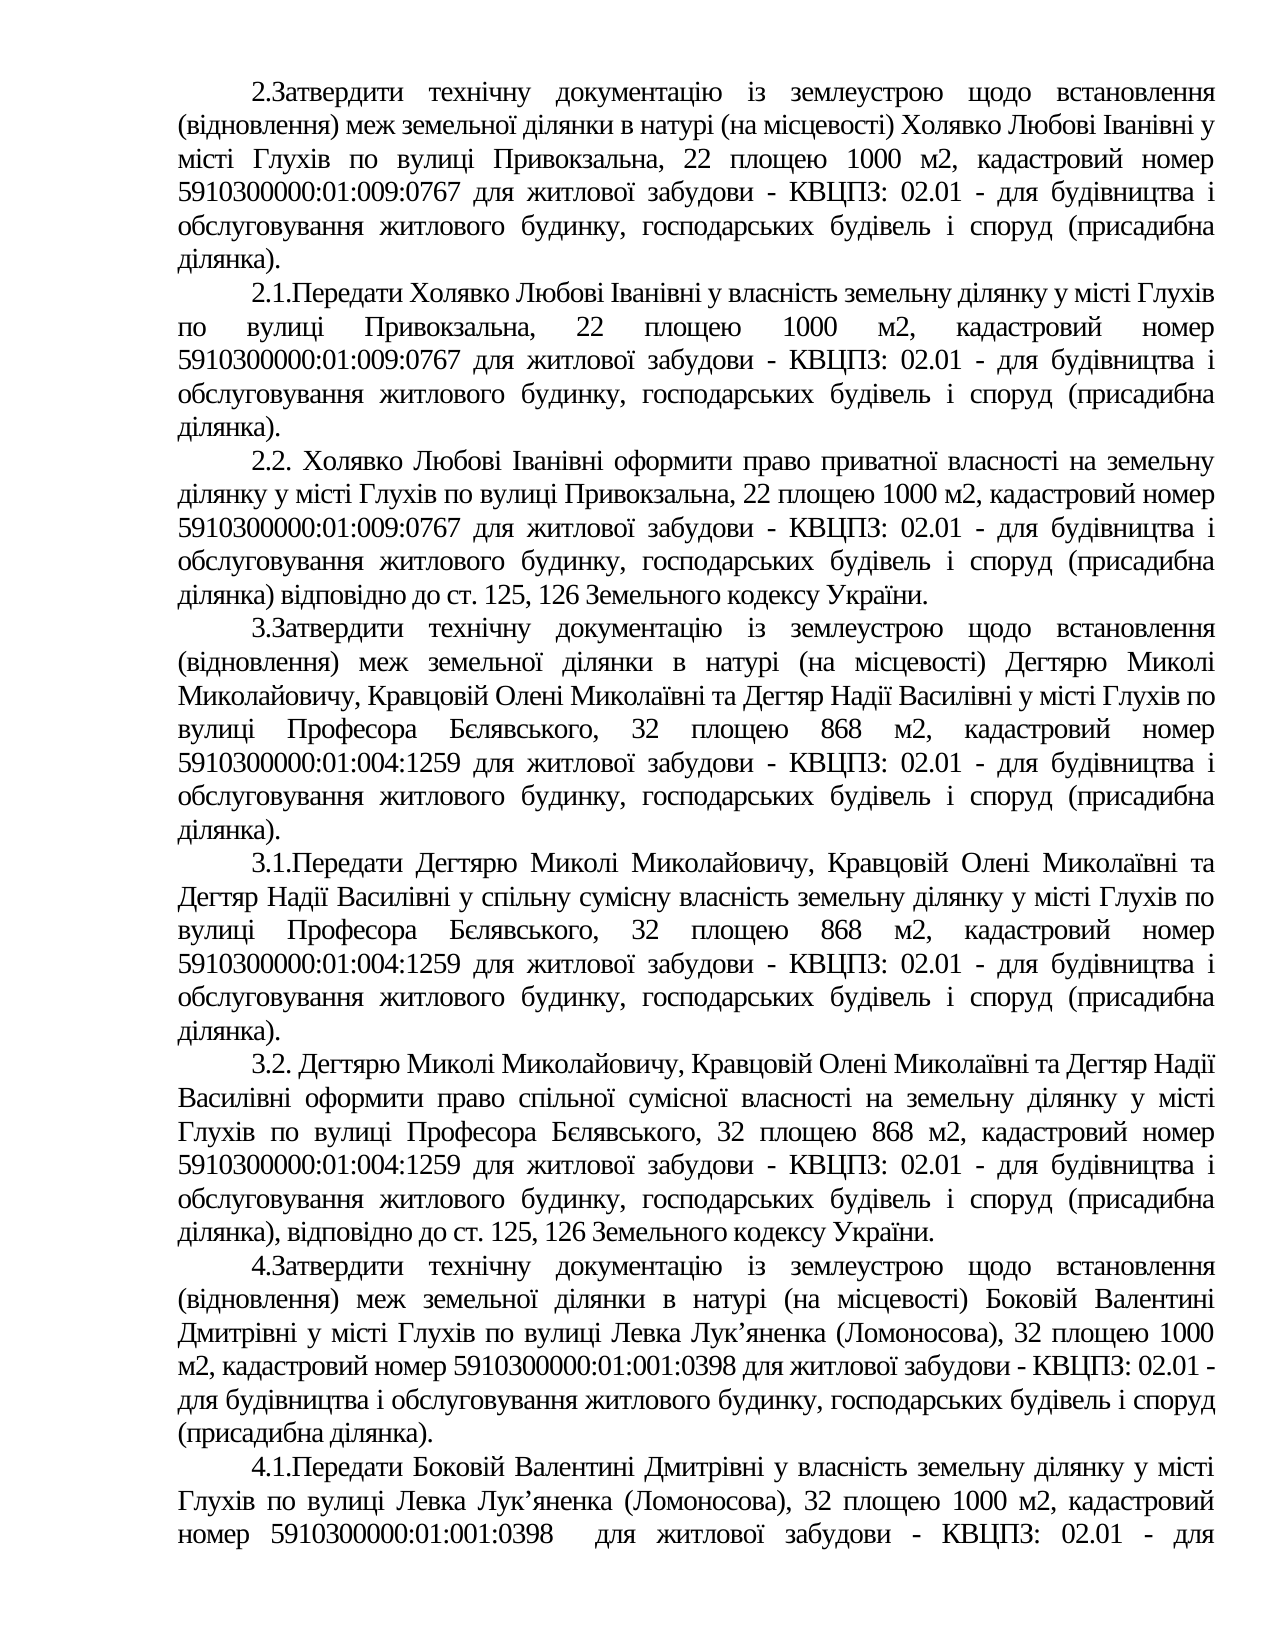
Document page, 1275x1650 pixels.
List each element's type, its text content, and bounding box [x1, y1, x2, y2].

text 2.Затвердити технічну документацію із землеустрою щодо встановлення (відновлення) меж земельної ділянки в натурі (на місцевості) Холявко Любові Іванівні у місті Глухів по вулиці Привокзальна, 22 площею 1000 м2, кадастровий номер 5910300000:01:009:0767 для житлової забудови - КВЦПЗ: 02.01 - для будівництва і обслуговування житлового будинку, господарських будівель і споруд (присадибна ділянка). [177, 74, 1216, 275]
text 2.2. Холявко Любові Іванівні оформити право приватної власності на земельну ділянку у місті Глухів по вулиці Привокзальна, 22 площею 1000 м2, кадастровий номер 5910300000:01:009:0767 для житлової забудови - КВЦПЗ: 02.01 - для будівництва і обслуговування житлового будинку, господарських будівель і споруд (присадибна ділянка) відповідно до ст. 125, 126 Земельного кодексу України. [177, 443, 1216, 611]
text 3.Затвердити технічну документацію із землеустрою щодо встановлення (відновлення) меж земельної ділянки в натурі (на місцевості) Дегтярю Миколі Миколайовичу, Кравцовій Олені Миколаївні та Дегтяр Надії Василівні у місті Глухів по вулиці Професора Бєлявського, 32 площею 868 м2, кадастровий номер 5910300000:01:004:1259 для житлової забудови - КВЦПЗ: 02.01 - для будівництва і обслуговування житлового будинку, господарських будівель і споруд (присадибна ділянка). [177, 611, 1216, 845]
text 3.1.Передати Дегтярю Миколі Миколайовичу, Кравцовій Олені Миколаївні та Дегтяр Надії Василівні у спільну сумісну власність земельну ділянку у місті Глухів по вулиці Професора Бєлявського, 32 площею 868 м2, кадастровий номер 5910300000:01:004:1259 для житлової забудови - КВЦПЗ: 02.01 - для будівництва і обслуговування житлового будинку, господарських будівель і споруд (присадибна ділянка). [177, 845, 1216, 1047]
text 3.2. Дегтярю Миколі Миколайовичу, Кравцовій Олені Миколаївні та Дегтяр Надії Василівні оформити право спільної сумісної власності на земельну ділянку у місті Глухів по вулиці Професора Бєлявського, 32 площею 868 м2, кадастровий номер 5910300000:01:004:1259 для житлової забудови - КВЦПЗ: 02.01 - для будівництва і обслуговування житлового будинку, господарських будівель і споруд (присадибна ділянка), відповідно до ст. 125, 126 Земельного кодексу України. [177, 1047, 1216, 1248]
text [177, 1449, 1216, 1550]
text 4.Затвердити технічну документацію із землеустрою щодо встановлення (відновлення) меж земельної ділянки в натурі (на місцевості) Боковій Валентині Дмитрівні у місті Глухів по вулиці Левка Лук’яненка (Ломоносова), 32 площею 1000 м2, кадастровий номер 5910300000:01:001:0398 для житлової забудови - КВЦПЗ: 02.01 - для будівництва і обслуговування житлового будинку, господарських будівель і споруд (присадибна ділянка). [177, 1248, 1216, 1449]
text 2.1.Передати Холявко Любові Іванівні у власність земельну ділянку у місті Глухів по вулиці Привокзальна, 22 площею 1000 м2, кадастровий номер 5910300000:01:009:0767 для житлової забудови - КВЦПЗ: 02.01 - для будівництва і обслуговування житлового будинку, господарських будівель і споруд (присадибна ділянка). [177, 275, 1216, 443]
